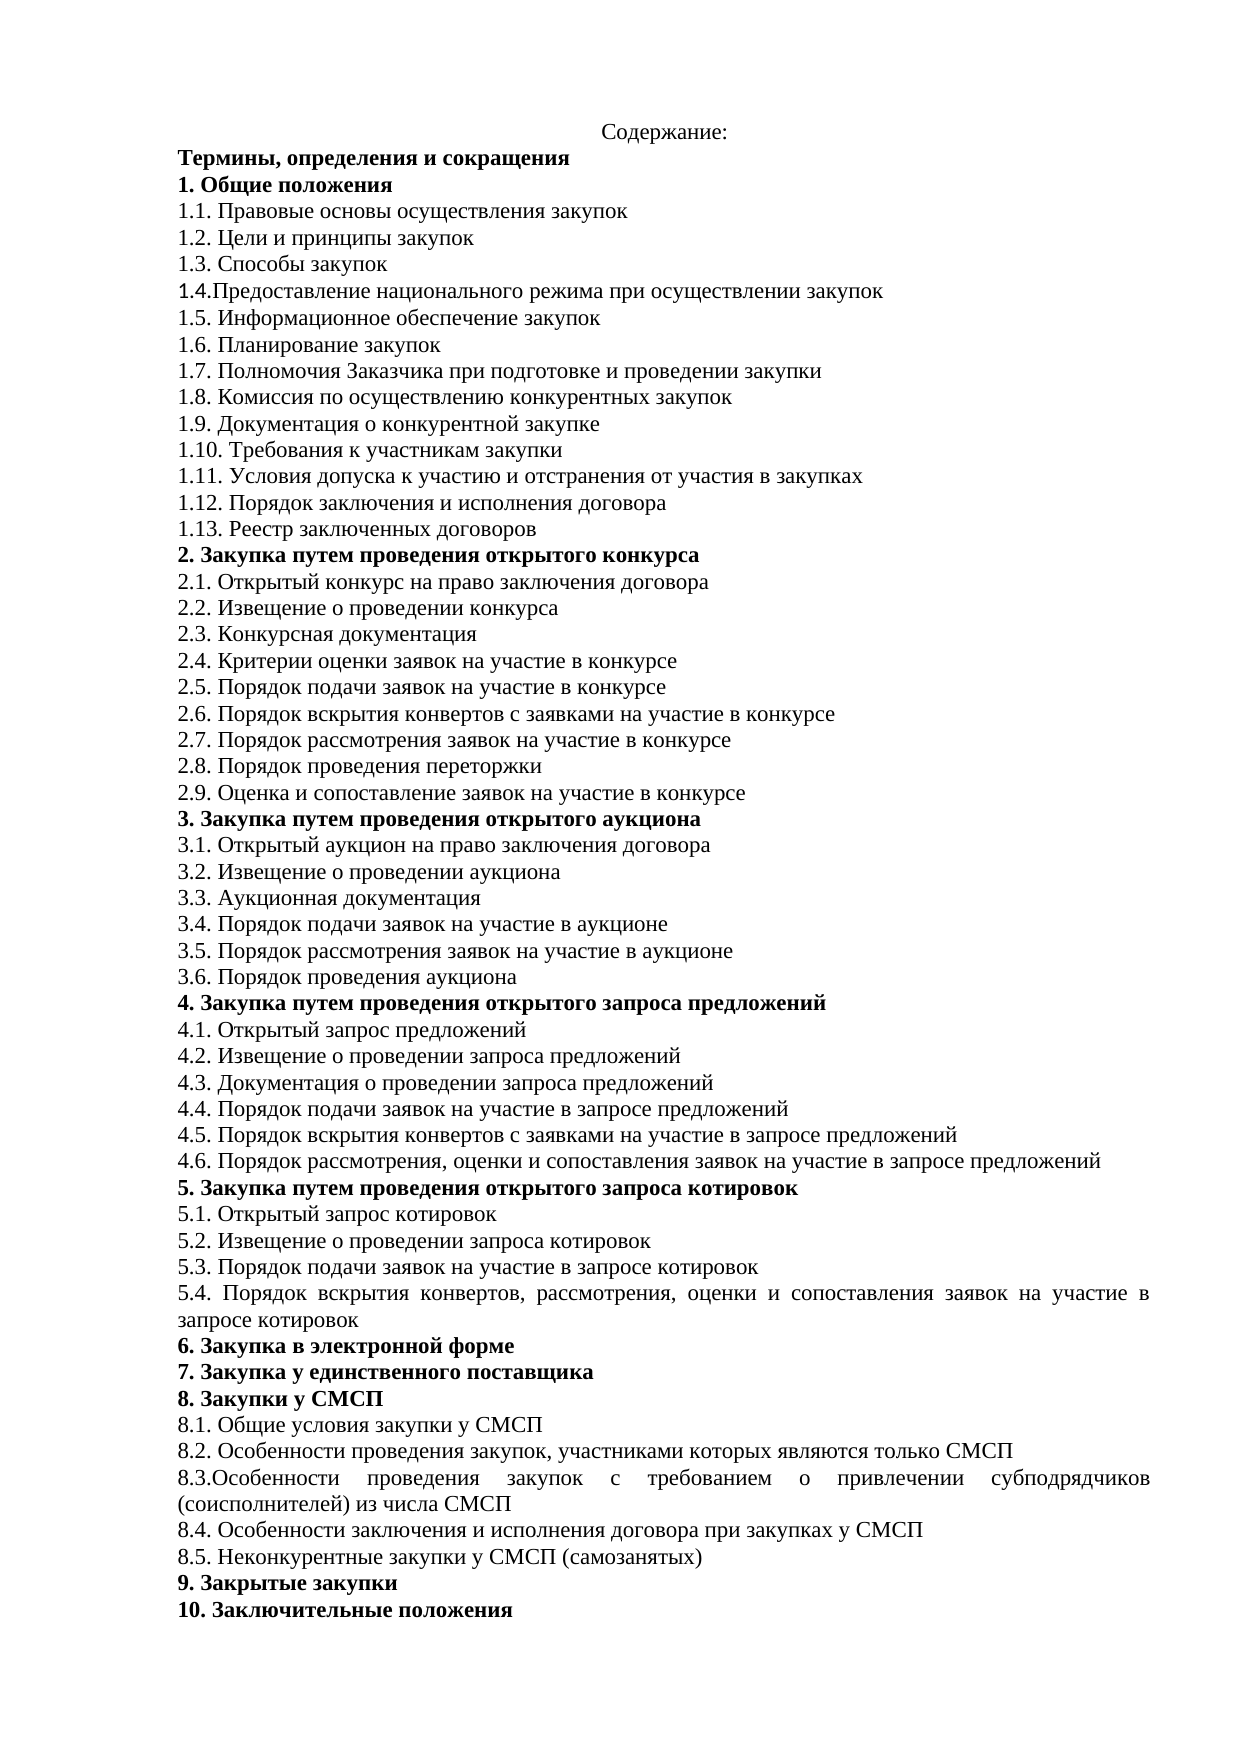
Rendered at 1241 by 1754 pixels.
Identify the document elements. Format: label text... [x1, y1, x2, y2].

text 8.4. Особенности заключения и исполнения договора при закупках у СМСП [177, 1517, 1152, 1543]
text 2. Закупка путем проведения открытого конкурса [177, 541, 1152, 568]
text 4.2. Извещение о проведении запроса предложений [177, 1042, 1152, 1068]
text 9. Закрытые закупки [177, 1569, 1152, 1596]
text 7. Закупка у единственного поставщика [177, 1358, 1152, 1385]
text 3.3. Аукционная документация [177, 884, 1152, 910]
text 1.9. Документация о конкурентной закупке [177, 410, 1152, 436]
text 1. Общие положения [177, 171, 1152, 197]
text 1.12. Порядок заключения и исполнения договора [177, 489, 1152, 515]
text 2.2. Извещение о проведении конкурса [177, 594, 1152, 621]
text 5.4. Порядок вскрытия конвертов, рассмотрения, оценки и сопоставления заявок на участие в запросе котировок [177, 1279, 1152, 1332]
text 3.6. Порядок проведения аукциона [177, 963, 1152, 989]
text 2.9. Оценка и сопоставление заявок на участие в конкурсе [177, 779, 1152, 805]
text 1.5. Информационное обеспечение закупок [177, 304, 1152, 331]
text 10. Заключительные положения [177, 1596, 1152, 1622]
text 2.4. Критерии оценки заявок на участие в конкурсе [177, 647, 1152, 673]
text 1.10. Требования к участникам закупки [177, 436, 1152, 462]
text 3.5. Порядок рассмотрения заявок на участие в аукционе [177, 937, 1152, 963]
text 1.7. Полномочия Заказчика при подготовке и проведении закупки [177, 357, 1152, 383]
text 5.3. Порядок подачи заявок на участие в запросе котировок [177, 1253, 1152, 1279]
text 2.6. Порядок вскрытия конвертов с заявками на участие в конкурсе [177, 699, 1152, 726]
text 1.13. Реестр заключенных договоров [177, 515, 1152, 541]
text 3.1. Открытый аукцион на право заключения договора [177, 831, 1152, 858]
text 1.4.Предоставление национального режима при осуществлении закупок [177, 276, 1152, 304]
text 4.5. Порядок вскрытия конвертов с заявками на участие в запросе предложений [177, 1121, 1152, 1148]
text 4. Закупка путем проведения открытого запроса предложений [177, 989, 1152, 1016]
text 8.1. Общие условия закупки у СМСП [177, 1411, 1152, 1437]
text 2.7. Порядок рассмотрения заявок на участие в конкурсе [177, 726, 1152, 752]
text 1.2. Цели и принципы закупок [177, 223, 1152, 250]
text 4.4. Порядок подачи заявок на участие в запросе предложений [177, 1095, 1152, 1121]
text 2.1. Открытый конкурс на право заключения договора [177, 568, 1152, 594]
text 8.3.Особенности проведения закупок с требованием о привлечении субподрядчиков (соисполнителей) из числа СМСП [177, 1464, 1152, 1517]
text 2.8. Порядок проведения переторжки [177, 752, 1152, 779]
text 4.3. Документация о проведении запроса предложений [177, 1068, 1152, 1095]
text 8.5. Неконкурентные закупки у СМСП (самозанятых) [177, 1543, 1152, 1569]
text 3.2. Извещение о проведении аукциона [177, 858, 1152, 884]
text Содержание: [177, 118, 1152, 144]
text Термины, определения и сокращения [177, 144, 1152, 171]
text 5. Закупка путем проведения открытого запроса котировок [177, 1174, 1152, 1200]
text 6. Закупка в электронной форме [177, 1332, 1152, 1358]
text 1.3. Способы закупок [177, 250, 1152, 276]
text 3. Закупка путем проведения открытого аукциона [177, 805, 1152, 831]
text 1.6. Планирование закупок [177, 331, 1152, 357]
text 5.2. Извещение о проведении запроса котировок [177, 1227, 1152, 1253]
text 1.11. Условия допуска к участию и отстранения от участия в закупках [177, 462, 1152, 489]
text 8. Закупки у СМСП [177, 1385, 1152, 1411]
text 2.3. Конкурсная документация [177, 621, 1152, 647]
text 8.2. Особенности проведения закупок, участниками которых являются только СМСП [177, 1437, 1152, 1464]
text 4.6. Порядок рассмотрения, оценки и сопоставления заявок на участие в запросе предложений [177, 1148, 1152, 1174]
text 1.1. Правовые основы осуществления закупок [177, 197, 1152, 223]
text 3.4. Порядок подачи заявок на участие в аукционе [177, 910, 1152, 937]
text 2.5. Порядок подачи заявок на участие в конкурсе [177, 673, 1152, 699]
text 1.8. Комиссия по осуществлению конкурентных закупок [177, 383, 1152, 410]
text 5.1. Открытый запрос котировок [177, 1200, 1152, 1227]
text 4.1. Открытый запрос предложений [177, 1016, 1152, 1042]
